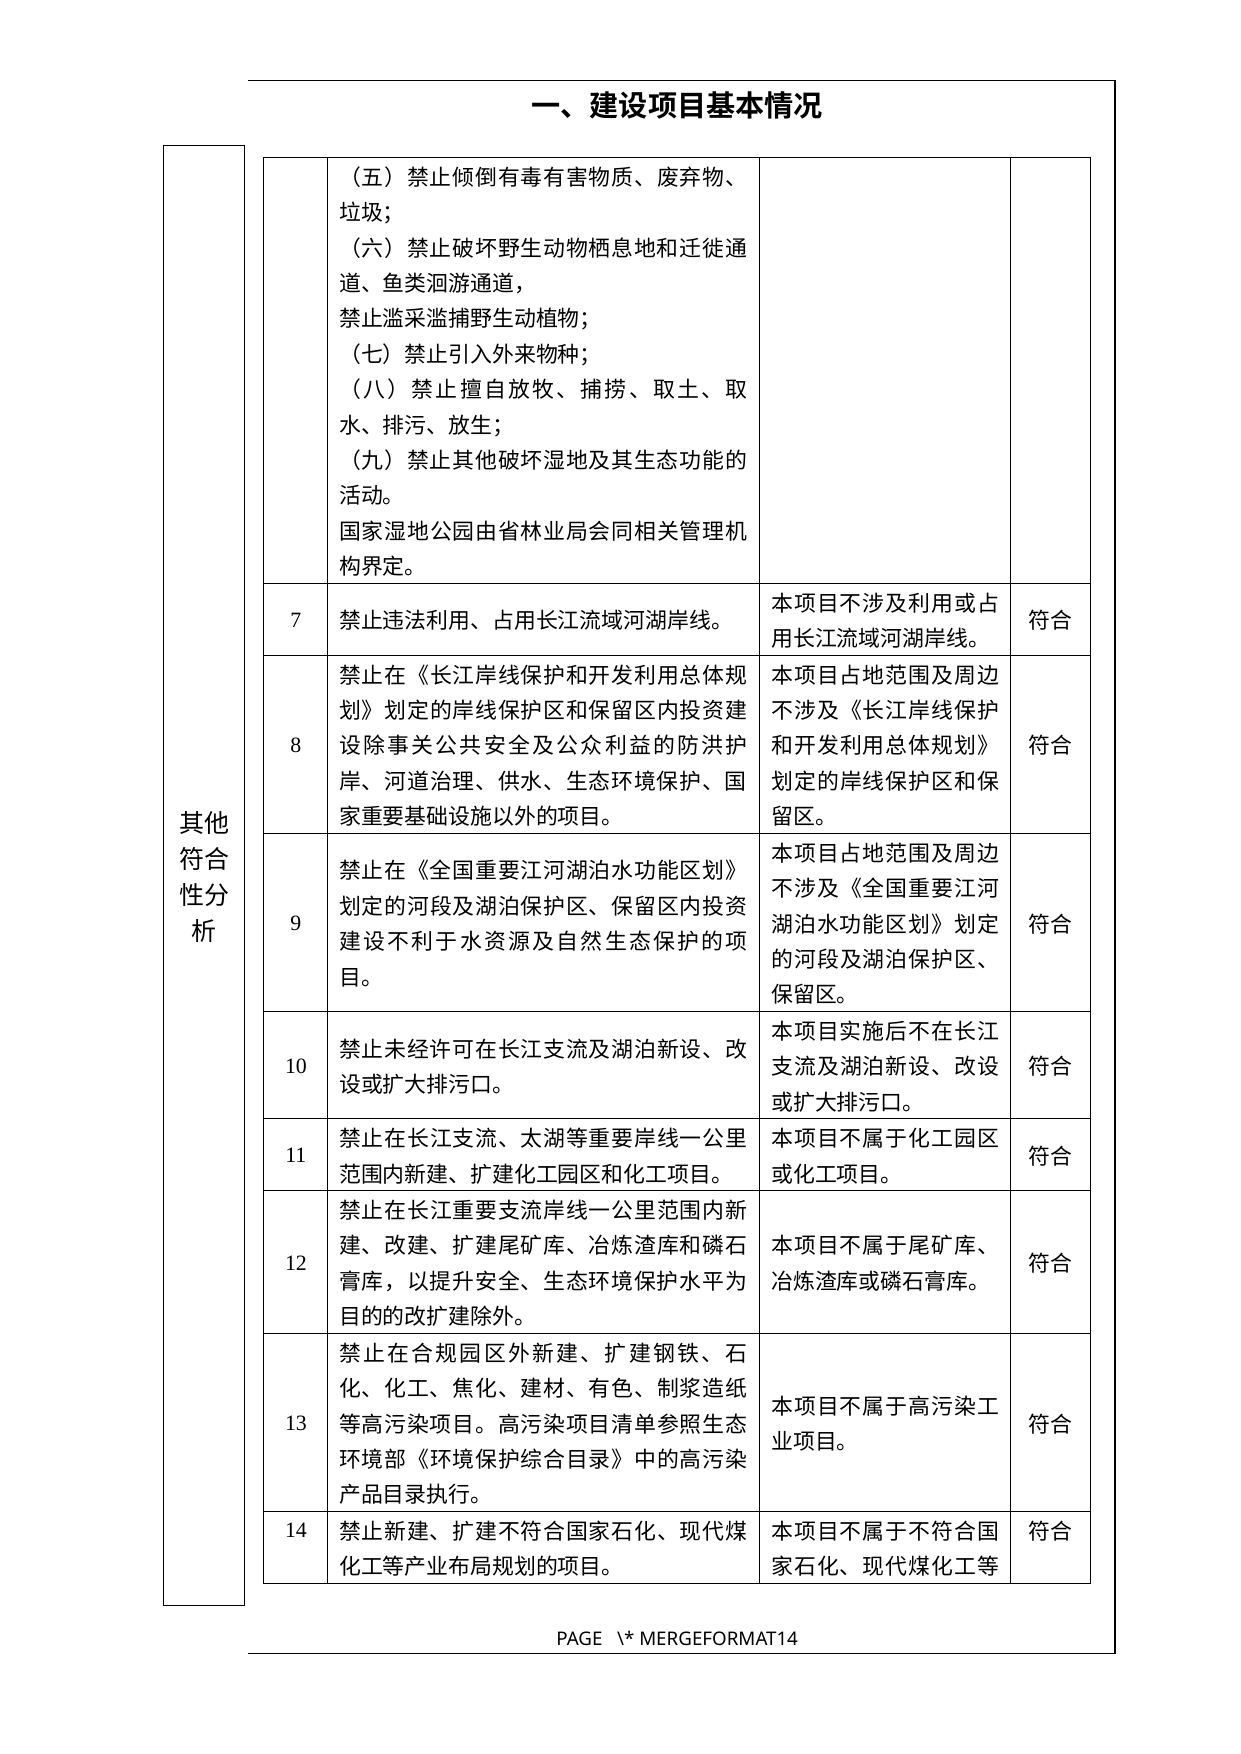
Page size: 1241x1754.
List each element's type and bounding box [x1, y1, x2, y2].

table_header [236, 151, 1114, 1590]
